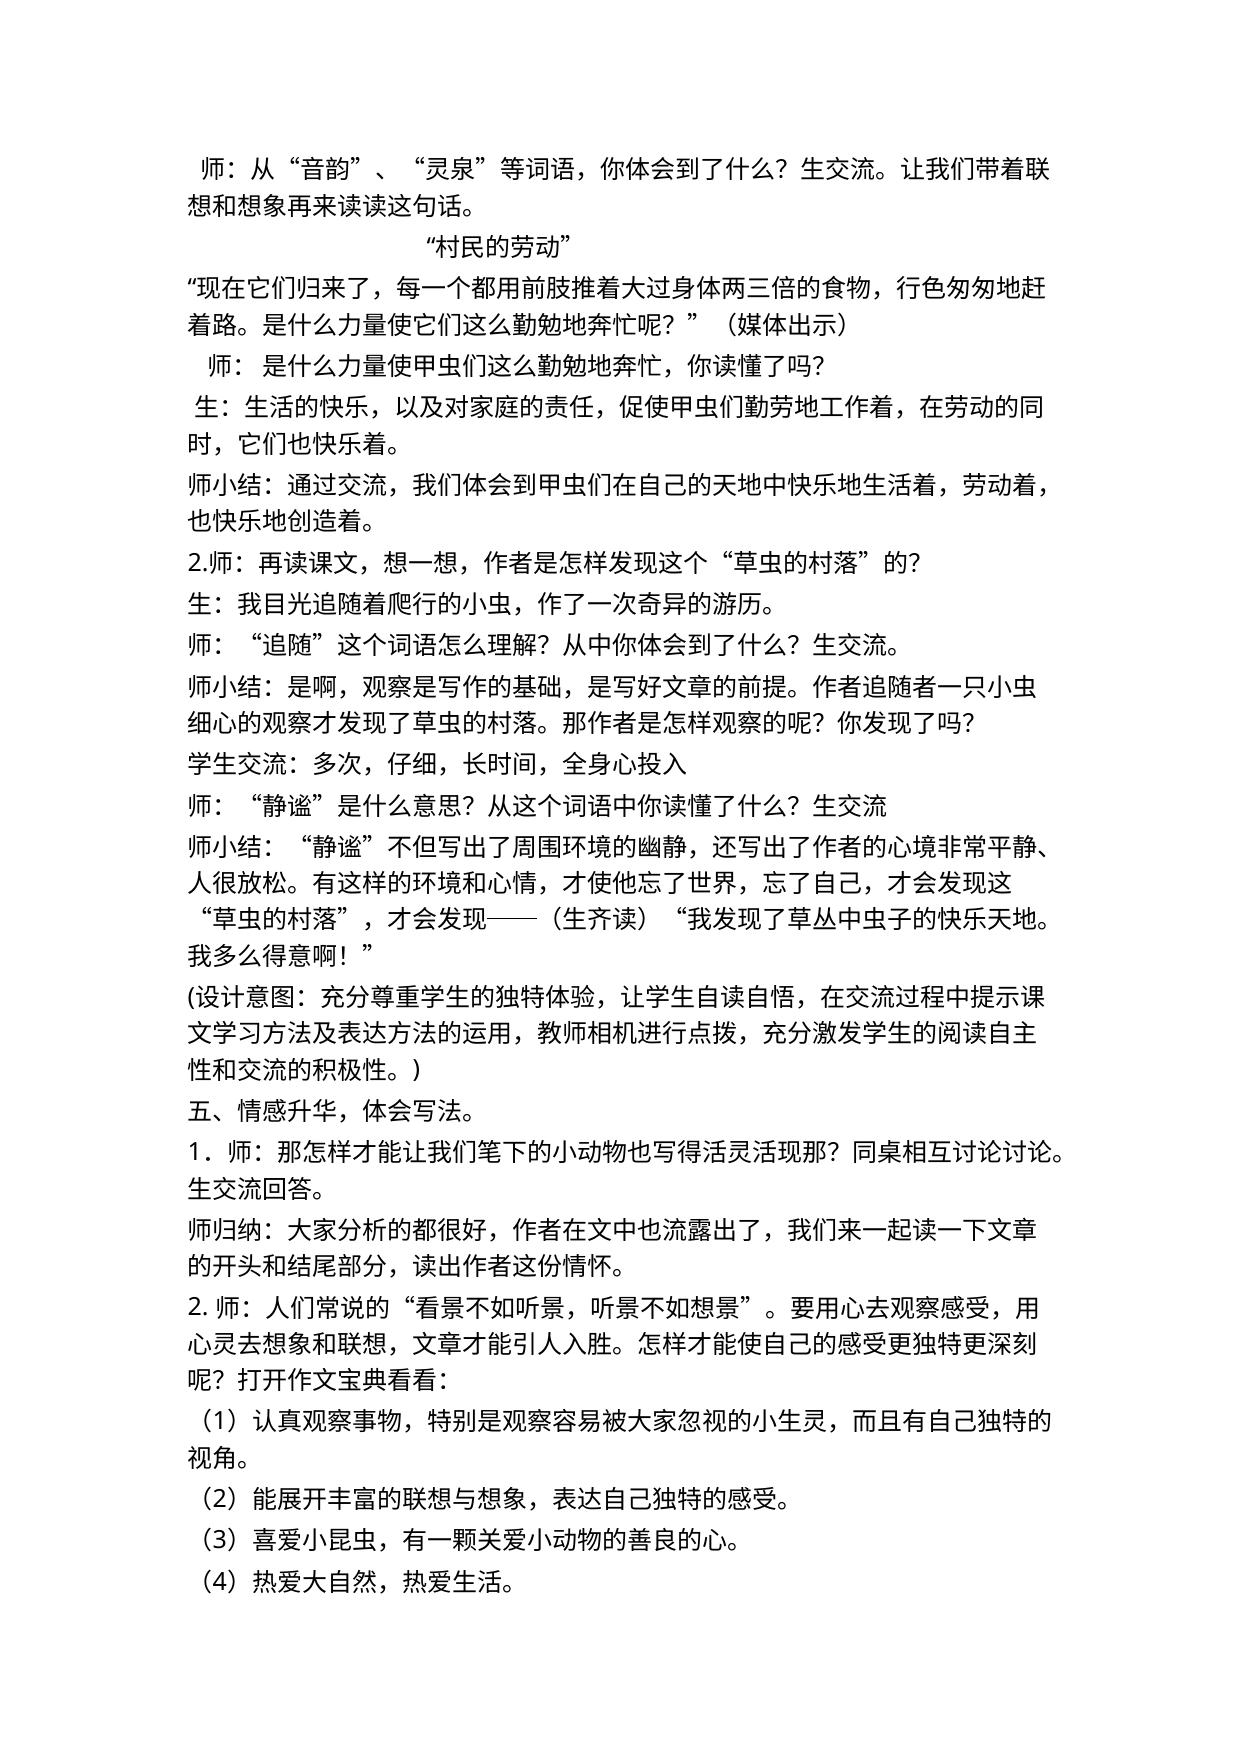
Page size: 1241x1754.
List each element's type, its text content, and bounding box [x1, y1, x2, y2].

text 师小结：“静谧”不但写出了周围环境的幽静，还写出了作者的心境非常平静、人很放松。有这样的环境和心情，才使他忘了世界，忘了自己，才会发现这“草虫的村落”，才会发现──（生齐读）“我发现了草丛中虫子的快乐天地。我多么得意啊！” [187, 827, 1053, 972]
text 师： 是什么力量使甲虫们这么勤勉地奔忙，你读懂了吗？ [187, 347, 1053, 383]
text 生：生活的快乐，以及对家庭的责任，促使甲虫们勤劳地工作着，在劳动的同时，它们也快乐着。 [187, 388, 1053, 460]
text 师小结：是啊，观察是写作的基础，是写好文章的前提。作者追随者一只小虫细心的观察才发现了草虫的村落。那作者是怎样观察的呢？你发现了吗？ [187, 667, 1053, 740]
text 师小结：通过交流，我们体会到甲虫们在自己的天地中快乐地生活着，劳动着，也快乐地创造着。 [187, 466, 1053, 538]
text “村民的劳动” [187, 228, 1053, 264]
text （1）认真观察事物，特别是观察容易被大家忽视的小生灵，而且有自己独特的视角。 [187, 1402, 1053, 1474]
text （4）热爱大自然，热爱生活。 [187, 1562, 1053, 1598]
text (设计意图：充分尊重学生的独特体验，让学生自读自悟，在交流过程中提示课文学习方法及表达方法的运用，教师相机进行点拨，充分激发学生的阅读自主性和交流的积极性。) [187, 978, 1053, 1086]
text “现在它们归来了，每一个都用前肢推着大过身体两三倍的食物，行色匆匆地赶着路。是什么力量使它们这么勤勉地奔忙呢？”（媒体出示） [187, 269, 1053, 341]
text 1．师：那怎样才能让我们笔下的小动物也写得活灵活现那？同桌相互讨论讨论。生交流回答。 [187, 1133, 1053, 1205]
text 2. 师：人们常说的“看景不如听景，听景不如想景”。要用心去观察感受，用心灵去想象和联想，文章才能引人入胜。怎样才能使自己的感受更独特更深刻呢？打开作文宝典看看： [187, 1288, 1053, 1397]
text 2.师：再读课文，想一想，作者是怎样发现这个“草虫的村落”的？ [187, 543, 1053, 579]
text 师归纳：大家分析的都很好，作者在文中也流露出了，我们来一起读一下文章的开头和结尾部分，读出作者这份情怀。 [187, 1210, 1053, 1283]
text 师：从“音韵”、“灵泉”等词语，你体会到了什么？生交流。让我们带着联想和想象再来读读这句话。 [187, 150, 1053, 222]
text （3）喜爱小昆虫，有一颗关爱小动物的善良的心。 [187, 1521, 1053, 1557]
text 五、情感升华，体会写法。 [187, 1091, 1053, 1128]
text 生：我目光追随着爬行的小虫，作了一次奇异的游历。 [187, 584, 1053, 621]
text 学生交流：多次，仔细，长时间，全身心投入 [187, 745, 1053, 781]
text （2）能展开丰富的联想与想象，表达自己独特的感受。 [187, 1479, 1053, 1516]
text 师：“追随”这个词语怎么理解？从中你体会到了什么？生交流。 [187, 626, 1053, 662]
text 师：“静谧”是什么意思？从这个词语中你读懂了什么？生交流 [187, 786, 1053, 822]
